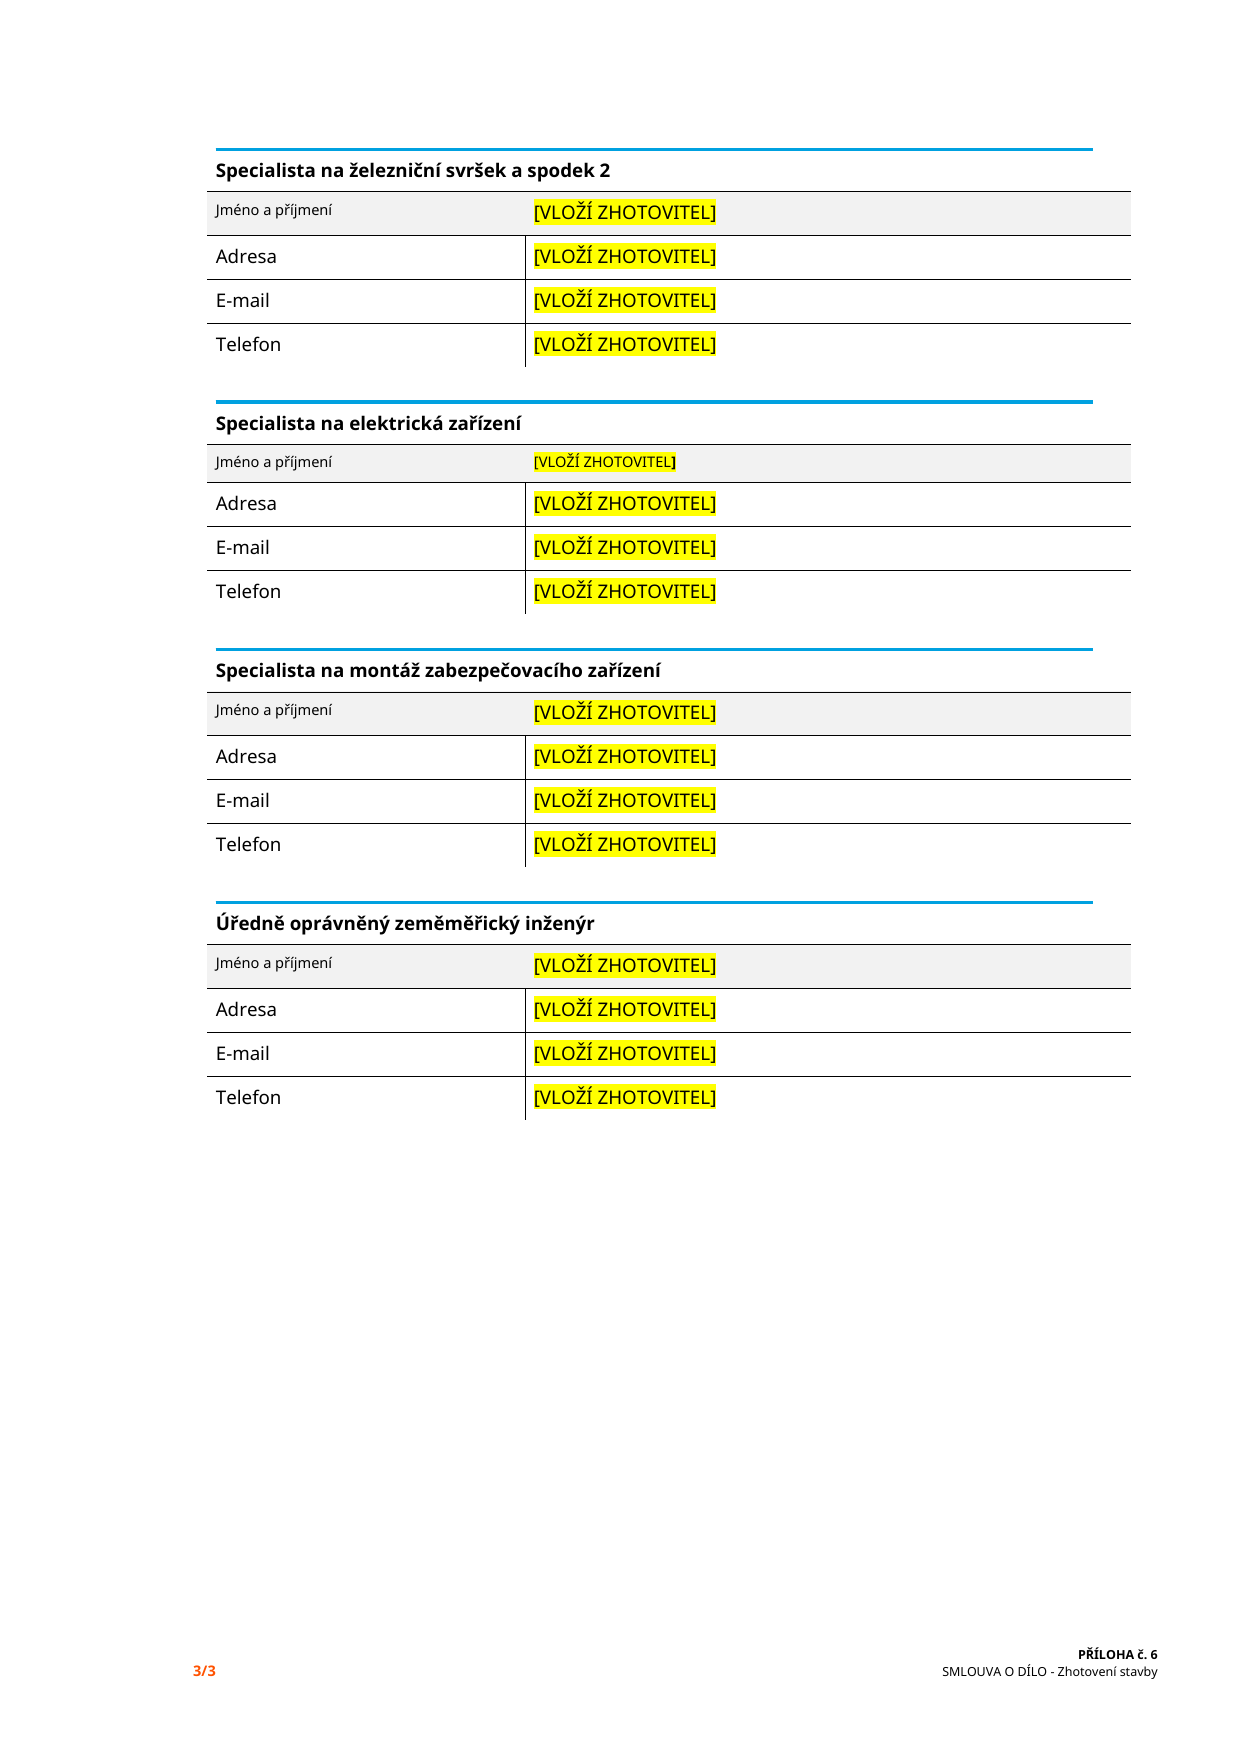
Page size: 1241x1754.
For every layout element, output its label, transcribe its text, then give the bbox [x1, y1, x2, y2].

table_cell [VLOŽÍ ZHOTOVITEL] [526, 1033, 1131, 1076]
table_cell [VLOŽÍ ZHOTOVITEL] [526, 780, 1131, 823]
table_cell Telefon [207, 571, 525, 614]
text Úředně oprávněný zeměměřický inženýr [216, 904, 1093, 936]
table_header Jméno a příjmení [207, 693, 526, 735]
table_cell Telefon [207, 824, 525, 867]
table_cell E-mail [207, 780, 525, 823]
table_header Jméno a příjmení [207, 945, 526, 988]
table_cell Adresa [207, 989, 525, 1032]
table_cell E-mail [207, 527, 525, 570]
table_cell Telefon [207, 1077, 525, 1120]
text Specialista na elektrická zařízení [216, 404, 1093, 435]
table_cell [VLOŽÍ ZHOTOVITEL] [526, 280, 1131, 323]
table_cell [VLOŽÍ ZHOTOVITEL] [526, 824, 1131, 867]
table_cell [VLOŽÍ ZHOTOVITEL] [526, 483, 1131, 526]
table_cell E-mail [207, 1033, 525, 1076]
table_header [VLOŽÍ ZHOTOVITEL] [526, 445, 1131, 482]
table_cell Adresa [207, 483, 525, 526]
table_cell [VLOŽÍ ZHOTOVITEL] [526, 236, 1131, 279]
table_cell [VLOŽÍ ZHOTOVITEL] [526, 1077, 1131, 1120]
table_header Jméno a příjmení [207, 192, 526, 235]
table_cell [VLOŽÍ ZHOTOVITEL] [526, 989, 1131, 1032]
table_cell Adresa [207, 236, 525, 279]
table_cell [VLOŽÍ ZHOTOVITEL] [526, 571, 1131, 614]
text Specialista na železniční svršek a spodek 2 [216, 151, 1093, 182]
table_cell Adresa [207, 736, 525, 779]
text Specialista na montáž zabezpečovacího zařízení [216, 651, 1093, 683]
table_cell Telefon [207, 324, 525, 367]
table_header [VLOŽÍ ZHOTOVITEL] [526, 192, 1131, 235]
table_cell E-mail [207, 280, 525, 323]
table_header Jméno a příjmení [207, 445, 526, 482]
table_cell [VLOŽÍ ZHOTOVITEL] [526, 324, 1131, 367]
table_header [VLOŽÍ ZHOTOVITEL] [526, 945, 1131, 988]
table_header [VLOŽÍ ZHOTOVITEL] [526, 693, 1131, 735]
table_cell [VLOŽÍ ZHOTOVITEL] [526, 527, 1131, 570]
table_cell [VLOŽÍ ZHOTOVITEL] [526, 736, 1131, 779]
